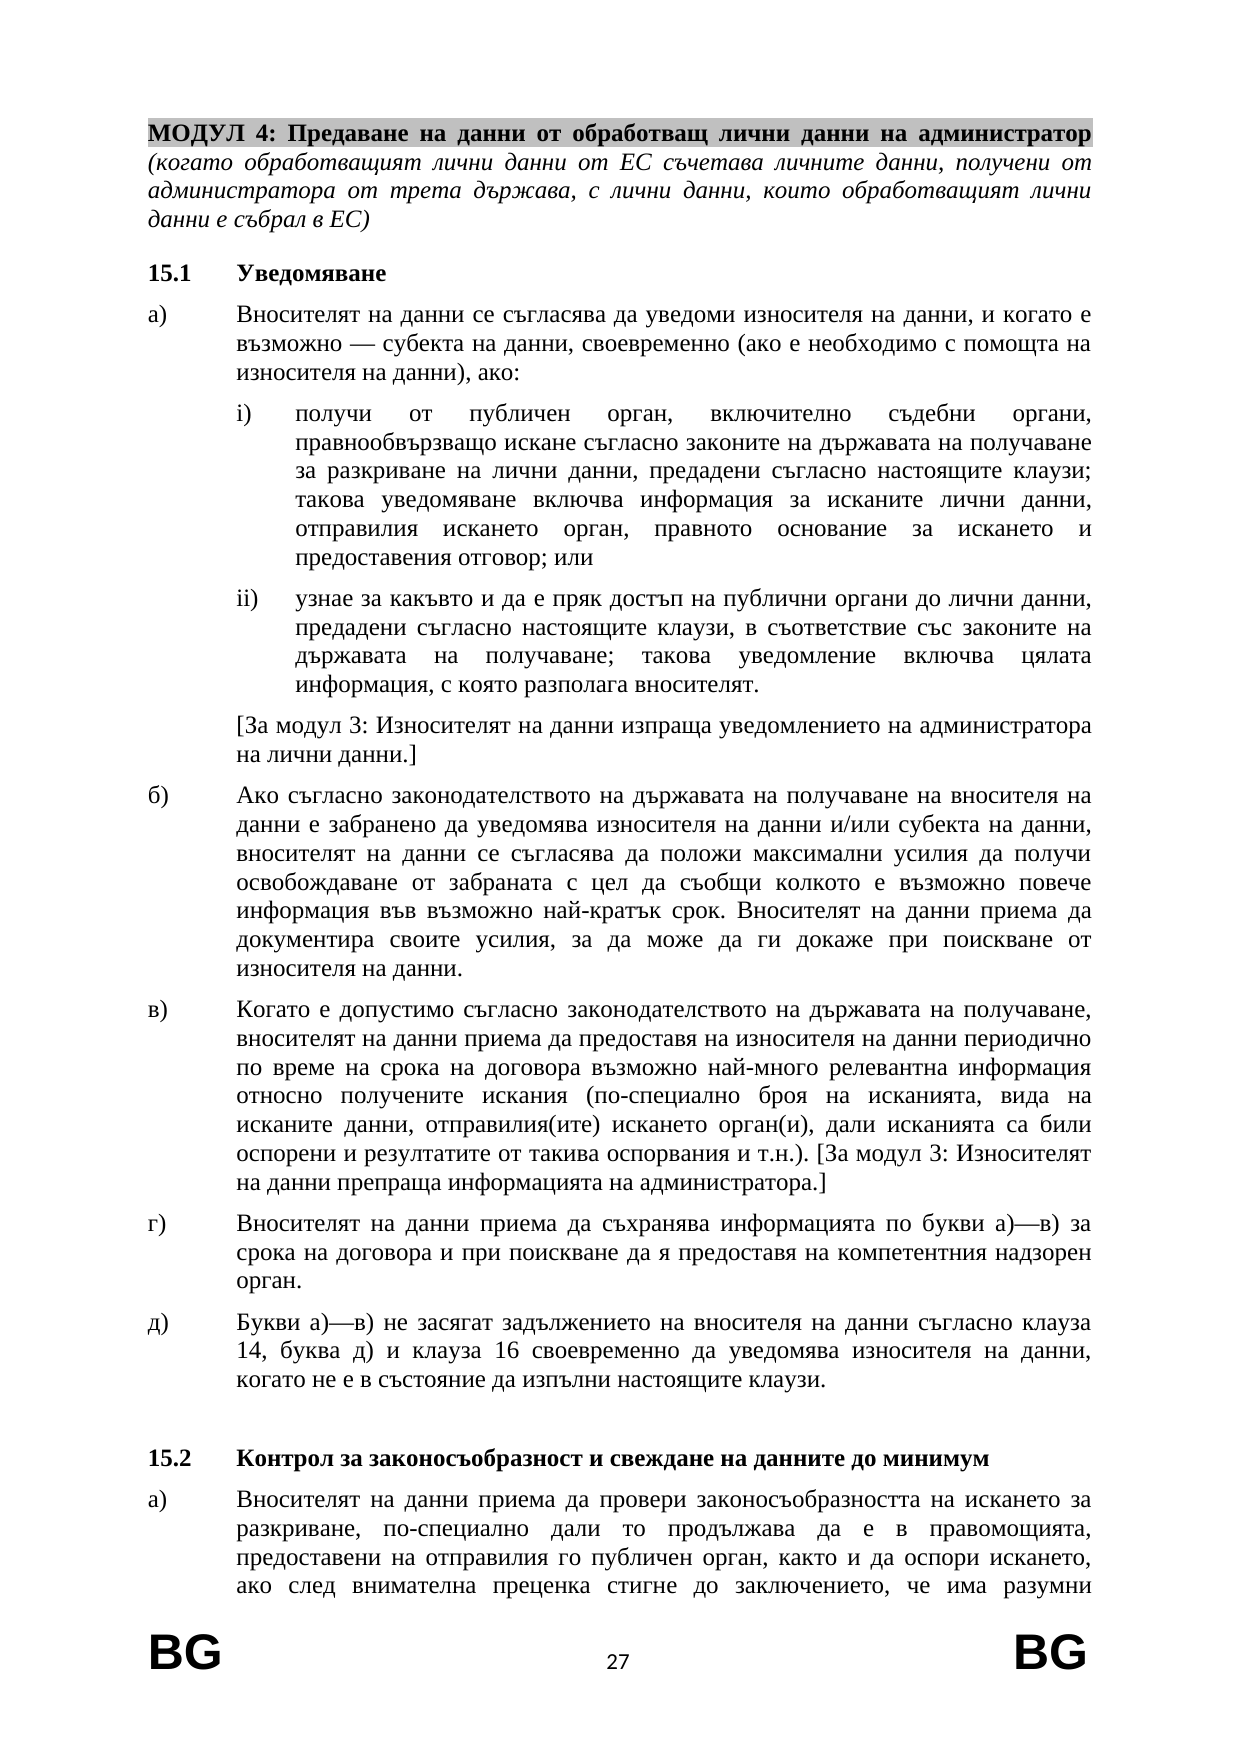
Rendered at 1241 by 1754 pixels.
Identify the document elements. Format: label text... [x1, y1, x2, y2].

text г) Вносителят на данни приема да съхранява информацията по букви а)—в) за срока на договора и при поискване да я предоставя на компетентния надзорен орган. [148, 1208, 1093, 1294]
text б) Ако съгласно законодателството на държавата на получаване на вносителя на данни е забранено да уведомява износителя на данни и/или субекта на данни, вносителят на данни се съгласява да положи максимални усилия да получи освобождаване от забраната с цел да съобщи колкото е възможно повече информация във възможно най-кратък срок. Вносителят на данни приема да документира своите усилия, за да може да ги докаже при поискване от износителя на данни. [148, 781, 1093, 982]
list узнае за какъвто и да е пряк достъп на публични органи до лични данни, предадени съгласно настоящите клаузи, в съответствие със законите на държавата на получаване; такова уведомление включва цялата информация, с която разполага вносителят. [236, 583, 1093, 698]
list Контрол за законосъобразност и свеждане на данните до минимум [148, 1443, 1093, 1472]
text д) Букви а)—в) не засягат задължението на вносителя на данни съгласно клауза 14, буква д) и клауза 16 своевременно да уведомява износителя на данни, когато не е в състояние да изпълни настоящите клаузи. [148, 1307, 1093, 1393]
list [За модул 3: Износителят на данни изпраща уведомлението на администратора на лични данни.] [236, 711, 1093, 768]
text в) Когато е допустимо съгласно законодателството на държавата на получаване, вносителят на данни приема да предоставя на износителя на данни периодично по време на срока на договора възможно най-много релевантна информация относно получените искания (по-специално броя на исканията, вида на исканите данни, отправилия(ите) искането орган(и), дали исканията са били оспорени и резултатите от такива оспорвания и т.н.). [За модул 3: Износителят на данни препраща информацията на администратора.] [148, 994, 1093, 1196]
text МОДУЛ 4: Предаване на данни от обработващ лични данни на администратор (когато обработващият лични данни от ЕС съчетава личните данни, получени от администратора от трета държава, с лични данни, които обработващият лични данни е събрал в ЕС) [148, 147, 1093, 233]
list получи от публичен орган, включително съдебни органи, правнообвързващо искане съгласно законите на държавата на получаване за разкриване на лични данни, предадени съгласно настоящите клаузи; такова уведомяване включва информация за исканите лични данни, отправилия искането орган, правното основание за искането и предоставения отговор; или [236, 398, 1093, 571]
list Уведомяване [148, 258, 1093, 287]
text а) Вносителят на данни се съгласява да уведоми износителя на данни, и когато е възможно — субекта на данни, своевременно (ако е необходимо с помощта на износителя на данни), ако: [148, 299, 1093, 386]
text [148, 1484, 1093, 1599]
